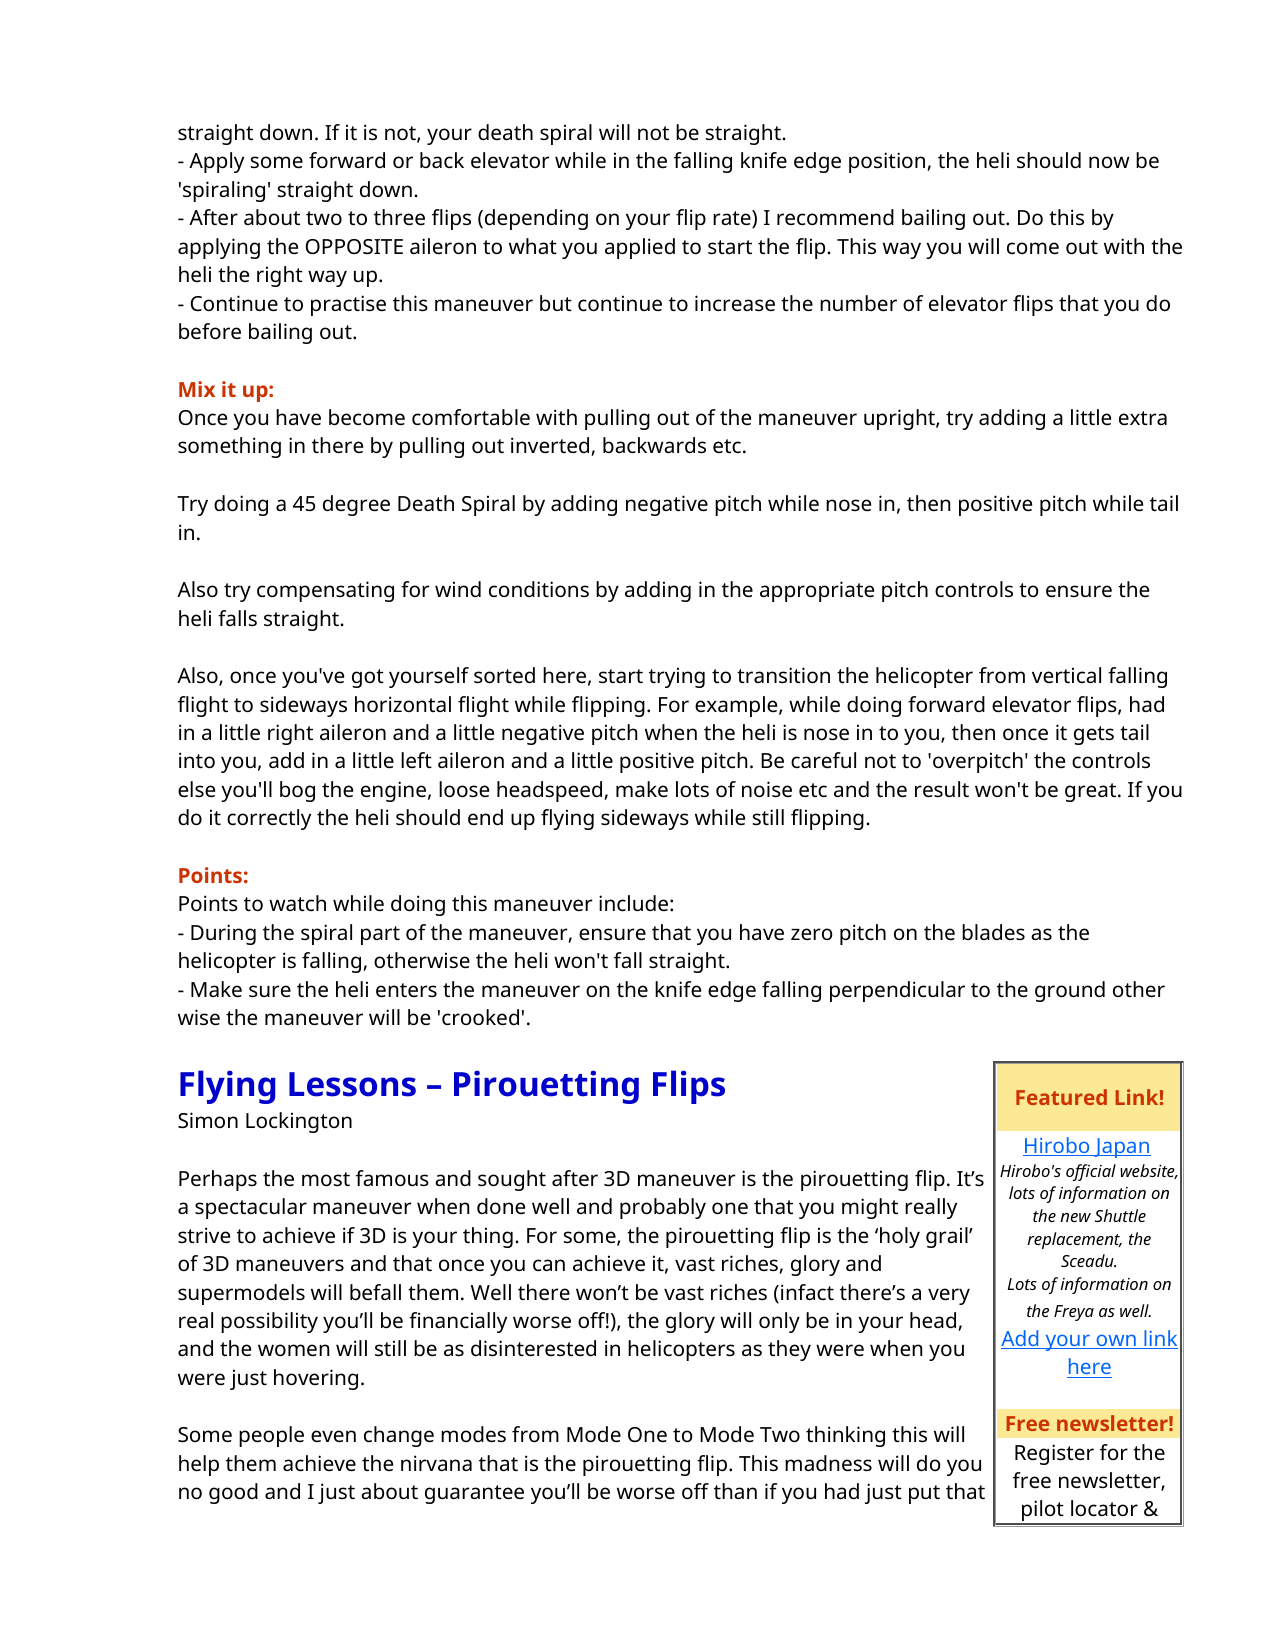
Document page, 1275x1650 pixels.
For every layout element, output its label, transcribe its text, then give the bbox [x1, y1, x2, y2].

text Mix it up: Once you have become comfortable with pulling out of the maneuver upright, try adding a little extra something in there by pulling out inverted, backwards etc. [177, 375, 1186, 460]
text Try doing a 45 degree Death Spiral by adding negative pitch while nose in, then positive pitch while tail in. [177, 489, 1186, 546]
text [177, 118, 1186, 346]
table_header [996, 1064, 1180, 1523]
text Points: Points to watch while doing this maneuver include: - During the spiral part of the maneuver, ensure that you have zero pitch on the blades as the helicopter is falling, otherwise the heli won't fall straight. - Make sure the heli enters the maneuver on the knife edge falling perpendicular to the ground other wise the maneuver will be 'crooked'. [177, 861, 1186, 1032]
text Also try compensating for wind conditions by adding in the appropriate pitch controls to ensure the heli falls straight. [177, 575, 1186, 632]
text Also, once you've got yourself sorted here, start trying to transition the helicopter from vertical falling flight to sideways horizontal flight while flipping. For example, while doing forward elevator flips, had in a little right aileron and a little negative pitch when the heli is nose in to you, then once it gets tail into you, add in a little left aileron and a little positive pitch. Be careful not to 'overpitch' the controls else you'll bog the engine, loose headspeed, make lots of noise etc and the result won't be great. If you do it correctly the heli should end up flying sideways while still flipping. [177, 661, 1186, 832]
